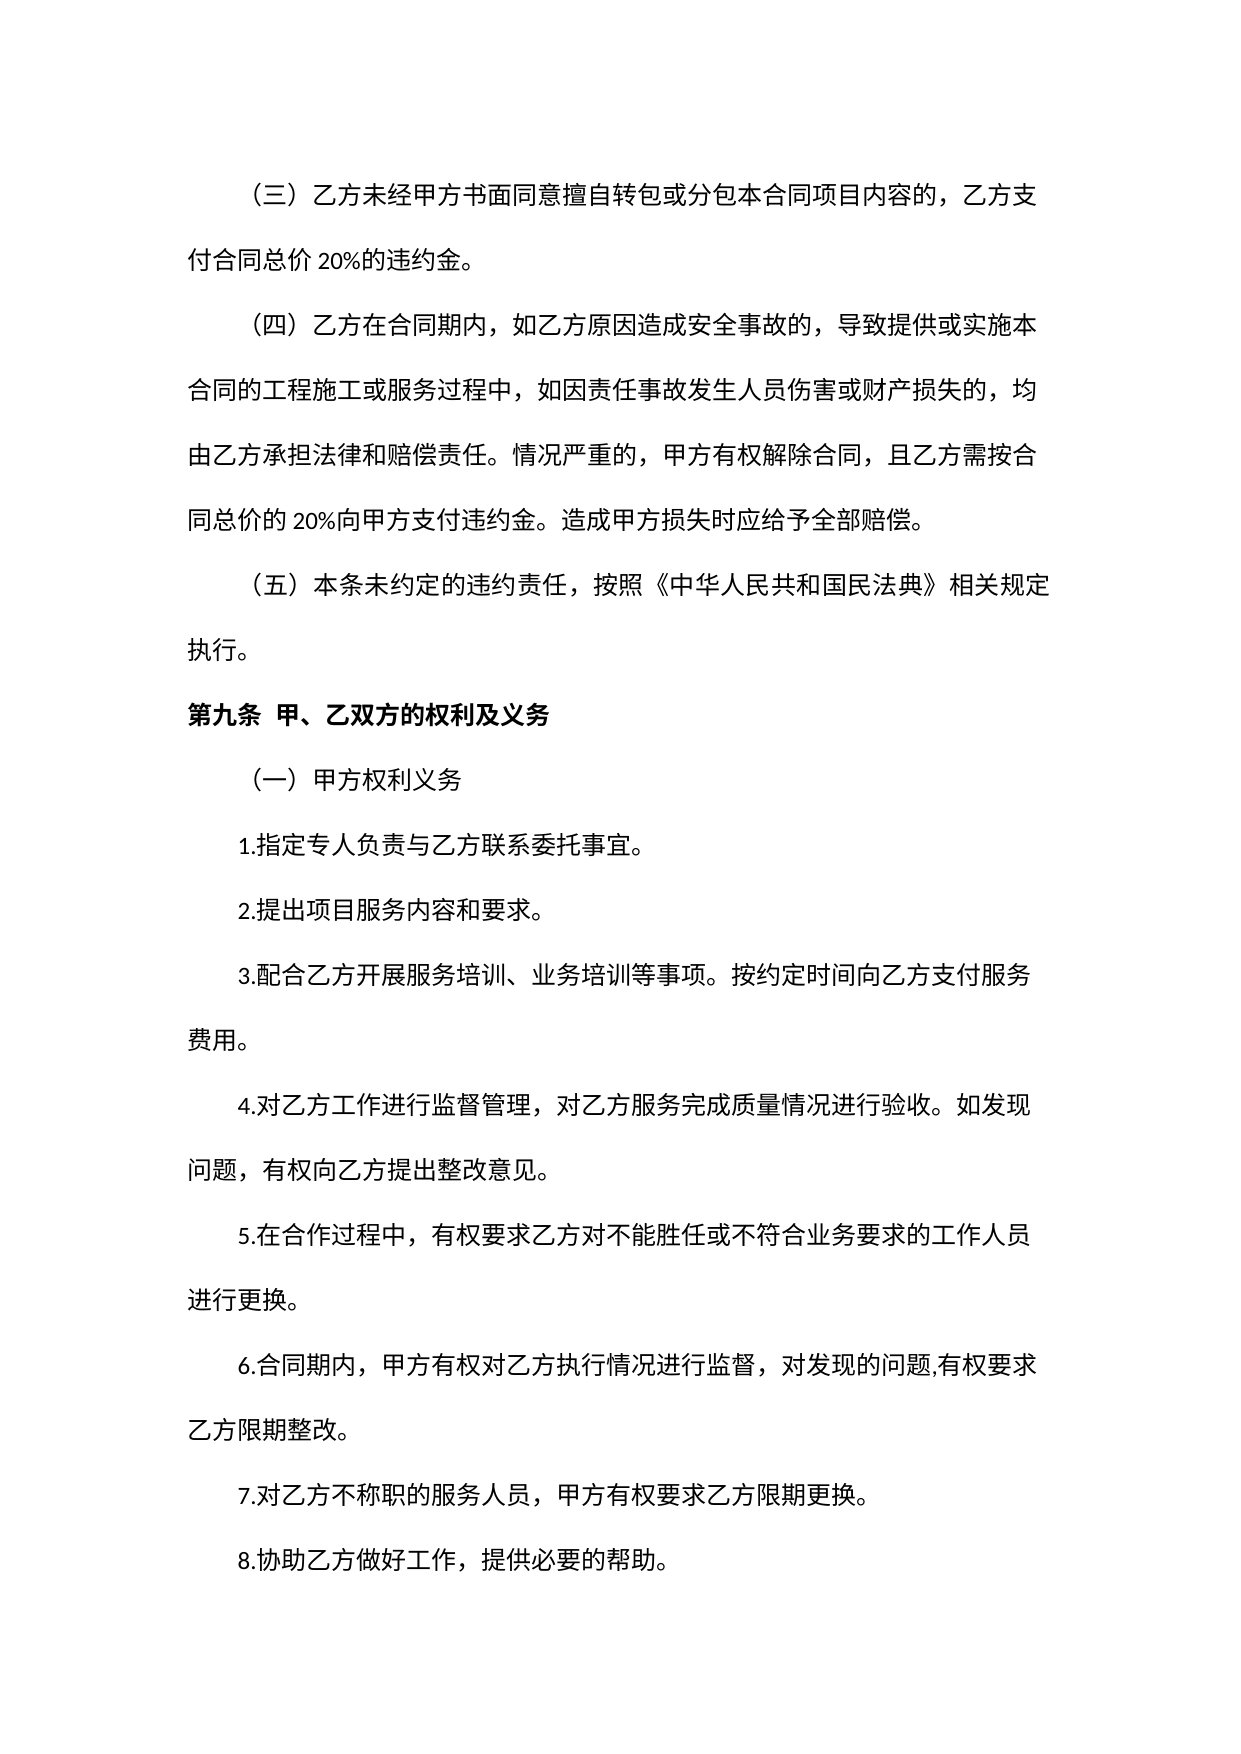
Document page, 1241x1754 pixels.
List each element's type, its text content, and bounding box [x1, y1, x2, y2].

text （一）甲方权利义务 [187, 747, 1053, 812]
text 1.指定专人负责与乙方联系委托事宜。 [187, 812, 1053, 877]
text （五）本条未约定的违约责任，按照《中华人民共和国民法典》相关规定执行。 [187, 552, 1053, 682]
text （三）乙方未经甲方书面同意擅自转包或分包本合同项目内容的，乙方支付合同总价20%的违约金。 [187, 162, 1053, 292]
text 2.提出项目服务内容和要求。 [187, 877, 1053, 942]
text 3.配合乙方开展服务培训、业务培训等事项。按约定时间向乙方支付服务费用。 [187, 942, 1053, 1072]
text 8.协助乙方做好工作，提供必要的帮助。 [187, 1527, 1053, 1592]
text （四）乙方在合同期内，如乙方原因造成安全事故的，导致提供或实施本合同的工程施工或服务过程中，如因责任事故发生人员伤害或财产损失的，均由乙方承担法律和赔偿责任。情况严重的，甲方有权解除合同，且乙方需按合同总价的20%向甲方支付违约金。造成甲方损失时应给予全部赔偿。 [187, 292, 1053, 552]
text 6.合同期内，甲方有权对乙方执行情况进行监督，对发现的问题,有权要求乙方限期整改。 [187, 1332, 1053, 1462]
text 第九条 甲、乙双方的权利及义务 [187, 682, 1053, 747]
text 5.在合作过程中，有权要求乙方对不能胜任或不符合业务要求的工作人员进行更换。 [187, 1202, 1053, 1332]
text 7.对乙方不称职的服务人员，甲方有权要求乙方限期更换。 [187, 1462, 1053, 1527]
text 4.对乙方工作进行监督管理，对乙方服务完成质量情况进行验收。如发现问题，有权向乙方提出整改意见。 [187, 1072, 1053, 1202]
